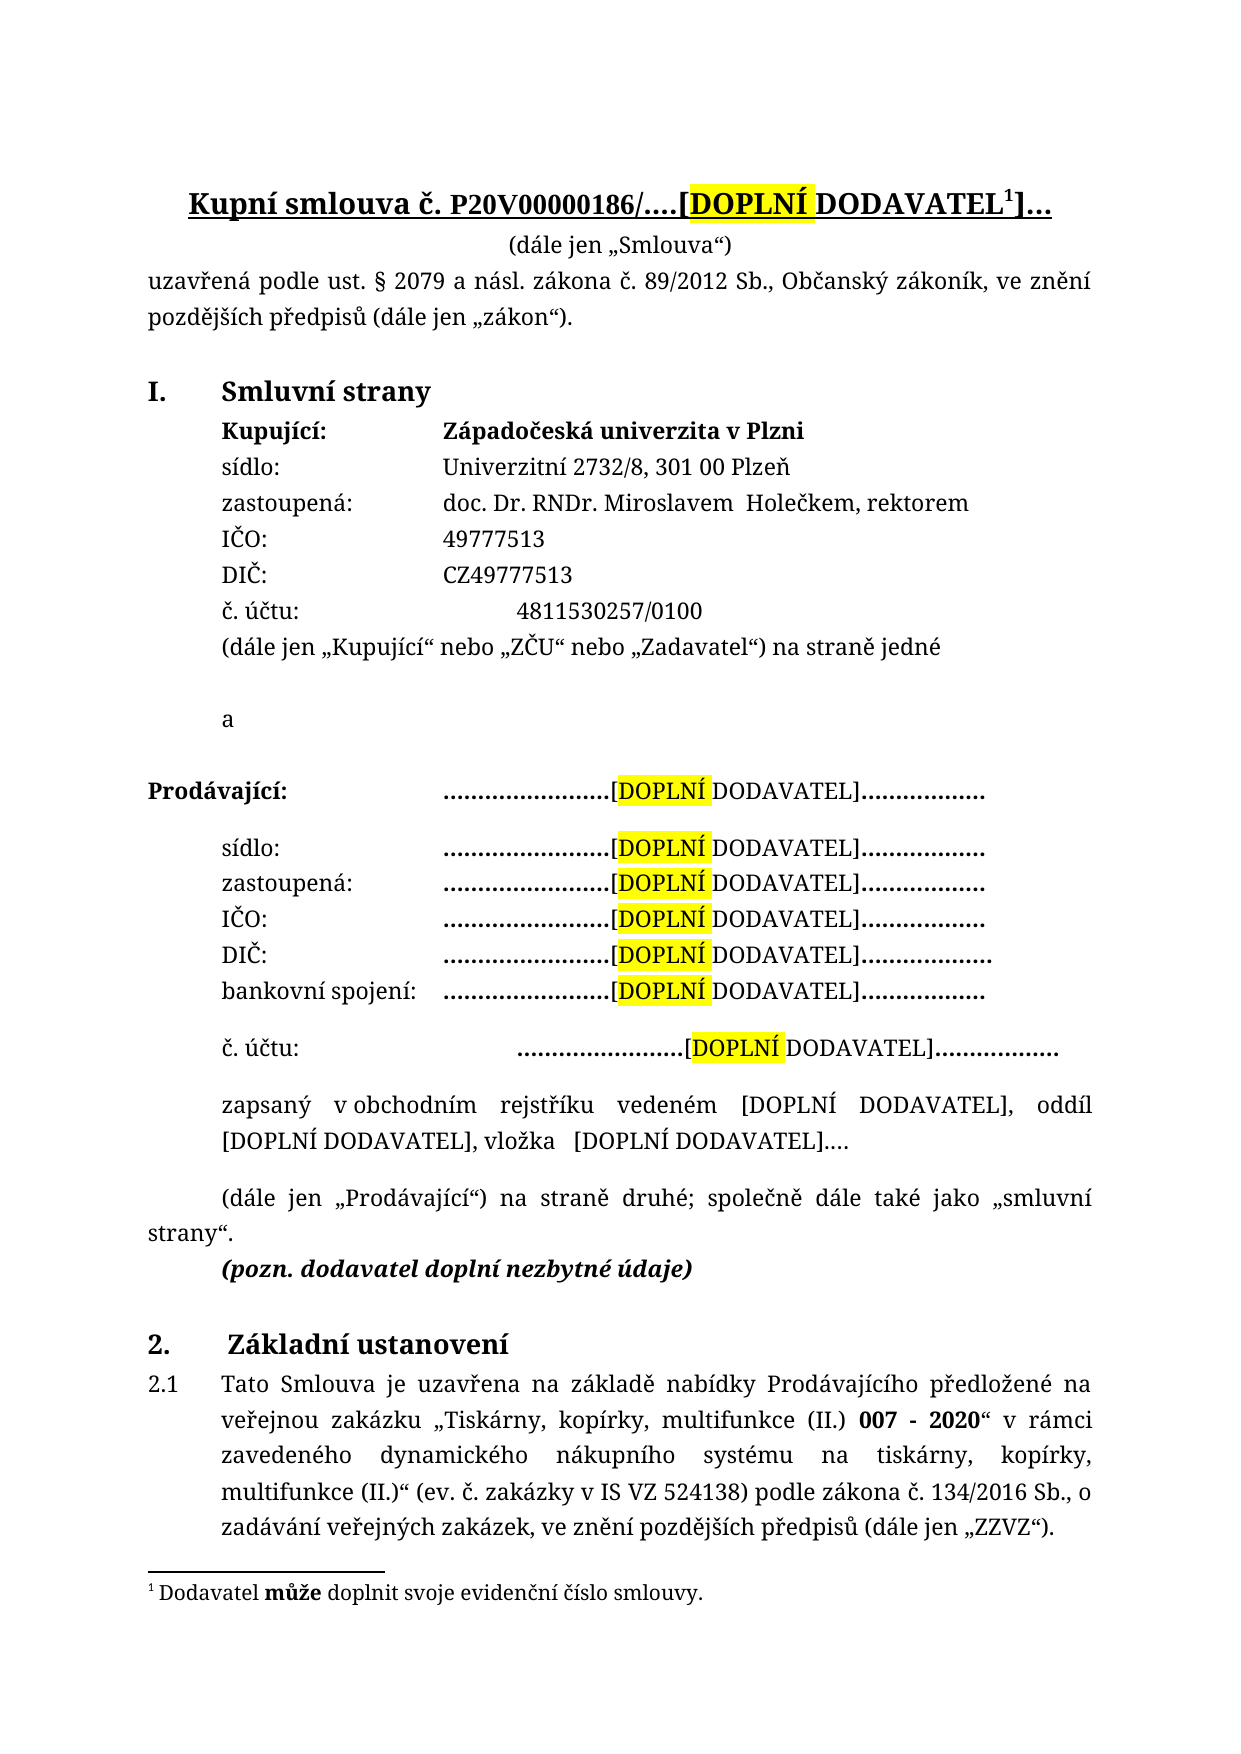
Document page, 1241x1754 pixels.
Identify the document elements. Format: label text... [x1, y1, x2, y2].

text sídlo: ……………………[DOPLNÍ DODAVATEL]……………… [712, 831, 1093, 863]
text sídlo: ……………………[DOPLNÍ DODAVATEL]……………… [221, 831, 618, 863]
text (dále jen „Kupující“ nebo „ZČU“ nebo „Zadavatel“) na straně jedné [221, 631, 1093, 662]
text (pozn. dodavatel doplní nezbytné údaje) [148, 1253, 1093, 1284]
text bankovní spojení: ……………………[DOPLNÍ DODAVATEL]……………… [712, 975, 1093, 1006]
text Kupující: Západočeská univerzita v Plzni [221, 415, 1093, 447]
text č. účtu: 4811530257/0100 [221, 595, 1093, 626]
text DIČ: ……………………[DOPLNÍ DODAVATEL]………………. [712, 939, 1093, 971]
text (dále jen „Prodávající“) na straně druhé; společně dále také jako „smluvní strany“. [148, 1181, 1093, 1249]
text uzavřená podle ust. § 2079 a násl. zákona č. 89/2012 Sb., Občanský zákoník, ve znění pozdějších předpisů (dále jen „zákon“). [148, 265, 1093, 332]
text I. Smluvní strany [148, 373, 1093, 410]
text Prodávající: ……………………[DOPLNÍ DODAVATEL]……………… [148, 775, 618, 806]
text zastoupená: ……………………[DOPLNÍ DODAVATEL]……………… [221, 867, 1093, 899]
text DIČ: CZ49777513 [221, 559, 1093, 590]
text a [221, 703, 1093, 734]
text IČO: ……………………[DOPLNÍ DODAVATEL]……………… [221, 903, 618, 934]
text č. účtu: ……………………[DOPLNÍ DODAVATEL]……………… [221, 1032, 692, 1063]
text (dále jen „Smlouva“) [148, 229, 1093, 260]
text sídlo: Univerzitní 2732/8, 301 00 Plzeň [221, 451, 1093, 482]
text 2.1 Tato Smlouva je uzavřena na základě nabídky Prodávajícího předložené na veřejnou zakázku „Tiskárny, kopírky, multifunkce (II.) 007 - 2020“ v rámci zavedeného dynamického nákupního systému na tiskárny, kopírky, multifunkce (II.)“ (ev. č. zakázky v IS VZ 524138) podle zákona č. 134/2016 Sb., o zadávání veřejných zakázek, ve znění pozdějších předpisů (dále jen „ZZVZ“). [148, 1368, 1093, 1543]
text IČO: 49777513 [221, 523, 1093, 554]
text Prodávající: ……………………[DOPLNÍ DODAVATEL]……………… [712, 775, 1093, 806]
text zastoupená: doc. Dr. RNDr. Miroslavem Holečkem, rektorem [221, 487, 1093, 518]
text 2. Základní ustanovení [148, 1325, 1093, 1362]
text Kupní smlouva č. P20V00000186/....[DOPLNÍ DODAVATEL]… [148, 183, 1093, 223]
text DIČ: ……………………[DOPLNÍ DODAVATEL]………………. [221, 939, 618, 971]
text zapsaný v obchodním rejstříku vedeném [DOPLNÍ DODAVATEL], oddíl [DOPLNÍ DODAVATEL], vložka [DOPLNÍ DODAVATEL].… [221, 1089, 1093, 1156]
text bankovní spojení: ……………………[DOPLNÍ DODAVATEL]……………… [148, 975, 618, 1006]
text č. účtu: ……………………[DOPLNÍ DODAVATEL]……………… [785, 1032, 1093, 1063]
text IČO: ……………………[DOPLNÍ DODAVATEL]……………… [712, 903, 1093, 934]
